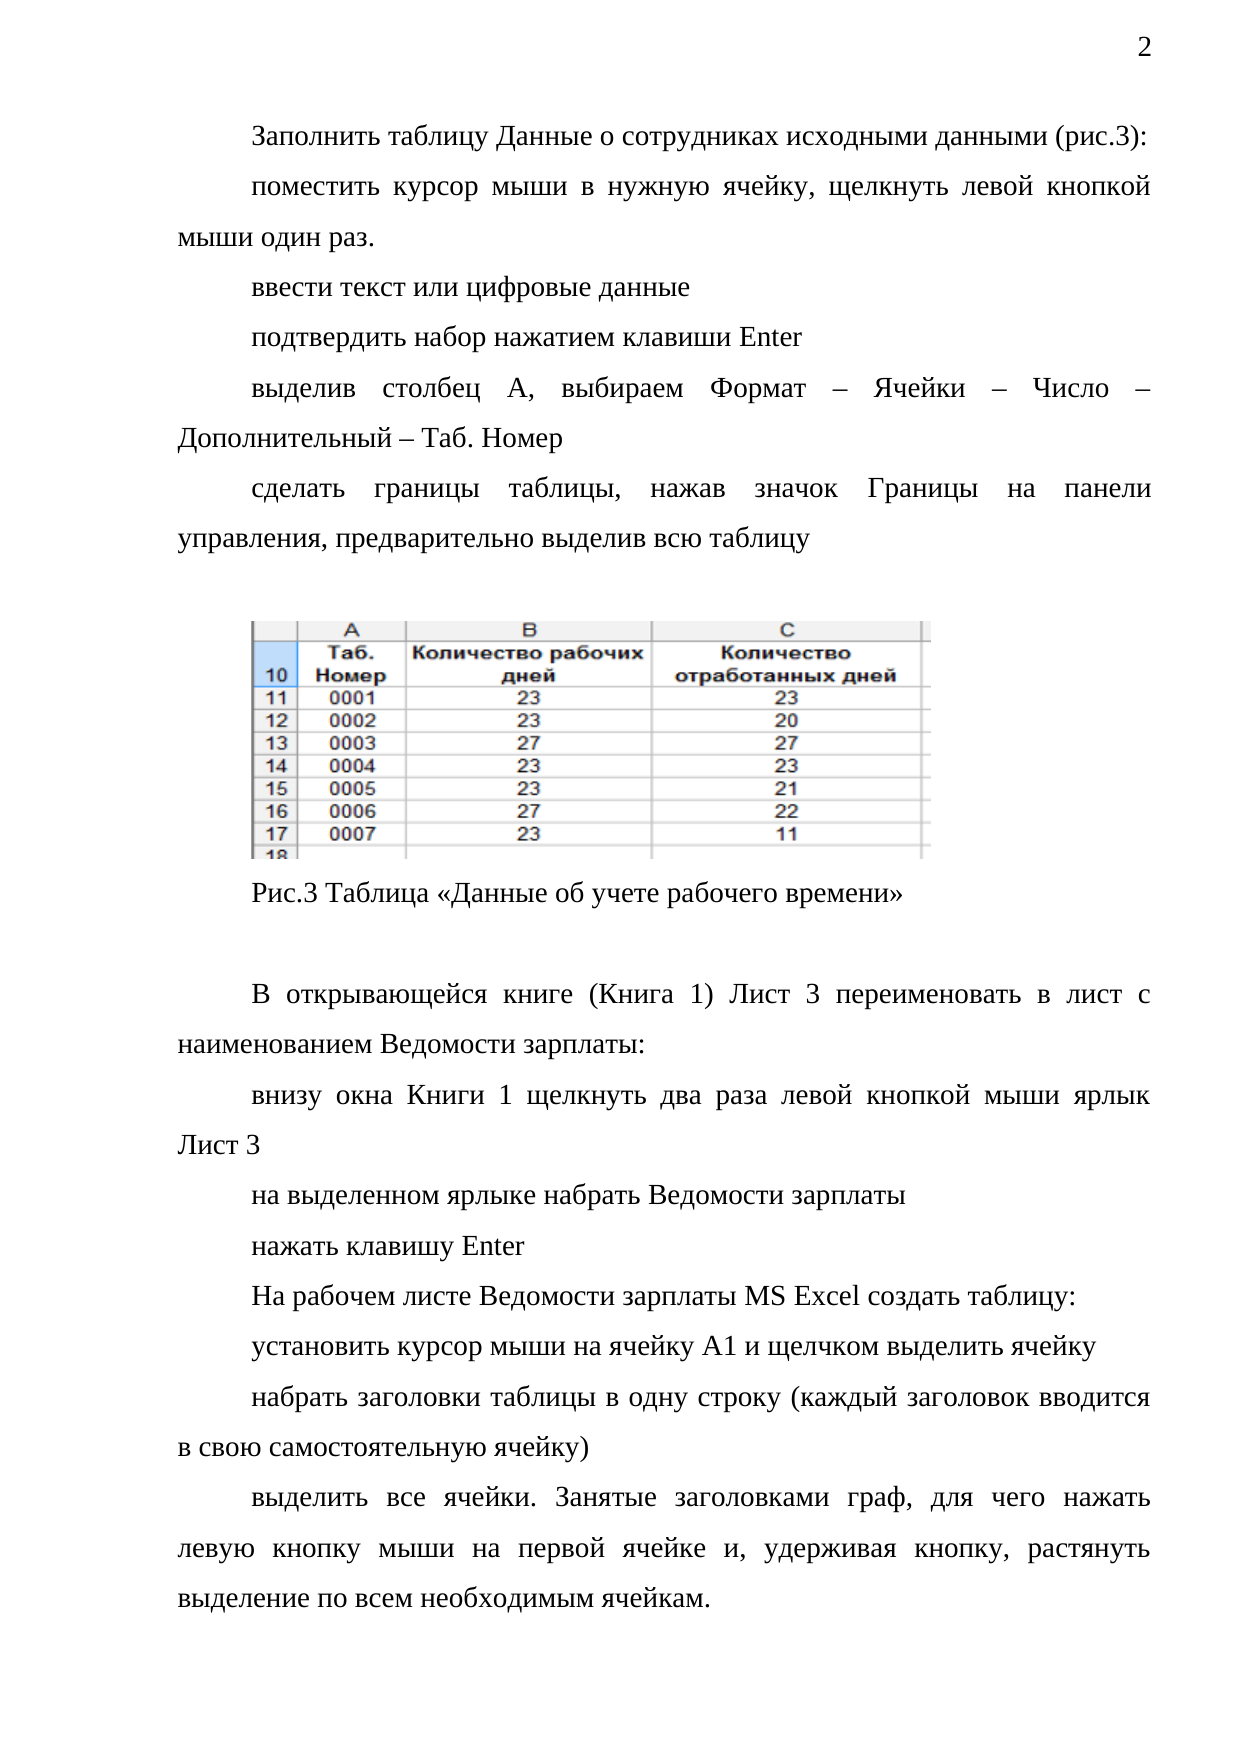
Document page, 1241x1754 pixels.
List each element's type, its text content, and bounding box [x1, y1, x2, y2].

text набрать заголовки таблицы в одну строку (каждый заголовок вводится в свою самостоятельную ячейку) [177, 1379, 1152, 1463]
text На рабочем листе Ведомости зарплаты MS Excel создать таблицу: [177, 1278, 1152, 1312]
text сделать границы таблицы, нажав значок Границы на панели управления, предварительно выделив всю таблицу [177, 470, 1152, 554]
text ввести текст или цифровые данные [177, 269, 1152, 303]
text установить курсор мыши на ячейку А1 и щелчком выделить ячейку [177, 1328, 1152, 1362]
text выделить все ячейки. Занятые заголовками граф, для чего нажать левую кнопку мыши на первой ячейке и, удерживая кнопку, растянуть выделение по всем необходимым ячейкам. [177, 1479, 1152, 1613]
picture [251, 621, 931, 859]
text В открывающейся книге (Книга 1) Лист 3 переименовать в лист с наименованием Ведомости зарплаты: [177, 976, 1152, 1060]
text на выделенном ярлыке набрать Ведомости зарплаты [177, 1177, 1152, 1211]
text поместить курсор мыши в нужную ячейку, щелкнуть левой кнопкой мыши один раз. [177, 168, 1152, 252]
text Заполнить таблицу Данные о сотрудниках исходными данными (рис.3): [177, 118, 1152, 152]
text нажать клавишу Enter [177, 1228, 1152, 1261]
text внизу окна Книги 1 щелкнуть два раза левой кнопкой мыши ярлык Лист 3 [177, 1077, 1152, 1161]
text подтвердить набор нажатием клавиши Enter [177, 319, 1152, 353]
text выделив столбец А, выбираем Формат – Ячейки – Число – Дополнительный – Таб. Номер [177, 370, 1152, 453]
text Рис.3 Таблица «Данные об учете рабочего времени» [177, 876, 1152, 909]
